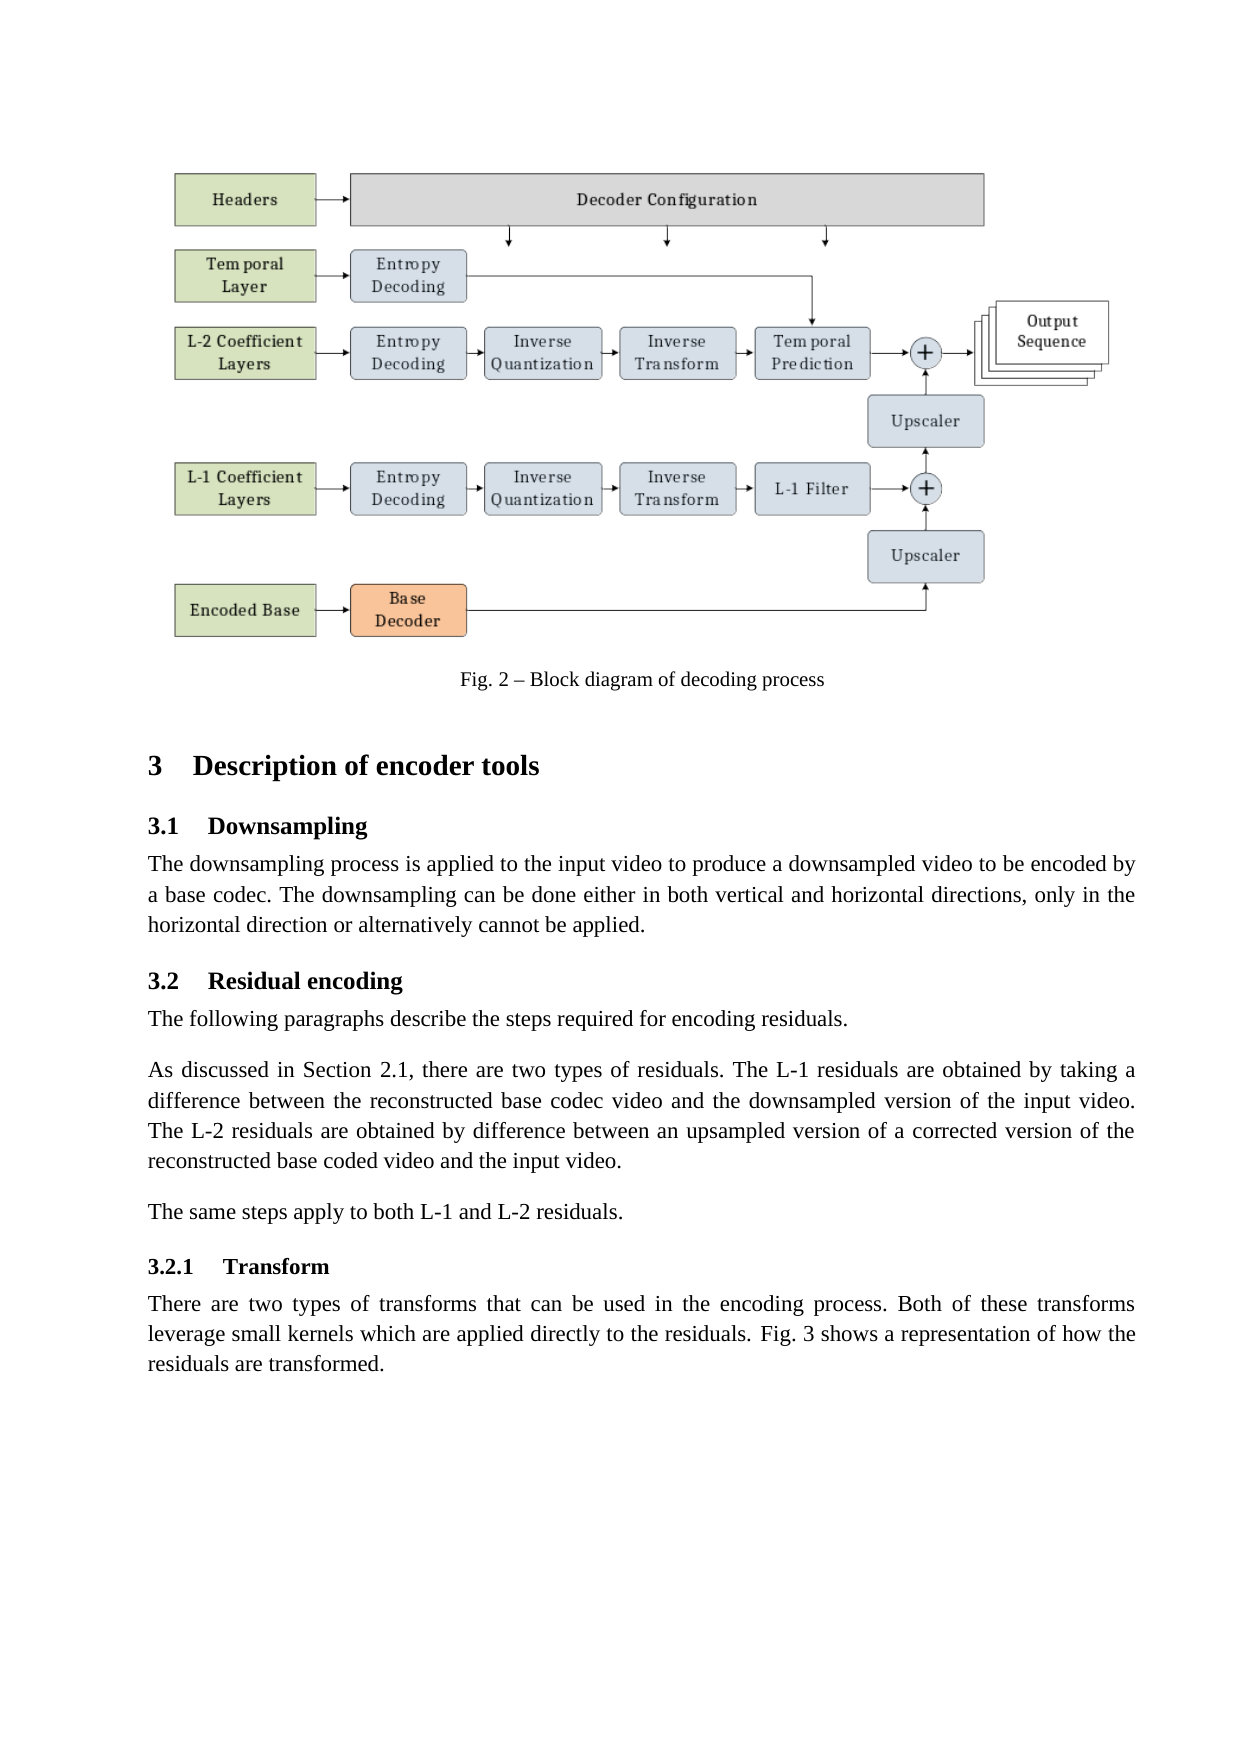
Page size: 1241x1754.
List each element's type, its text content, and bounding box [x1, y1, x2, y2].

text There are two types of transforms that can be used in the encoding process. Both of these transforms leverage small kernels which are applied directly to the residuals. Fig. 3 shows a representation of how the residuals are transformed. [148, 1290, 1137, 1377]
subtitle Downsampling [148, 811, 1137, 840]
subtitle Transform [148, 1253, 1137, 1280]
text The following paragraphs describe the steps required for encoding residuals. [148, 1005, 1137, 1032]
text Fig. 2 – Block diagram of decoding process [148, 666, 1137, 691]
text As discussed in Section 2.1, there are two types of residuals. The L-1 residuals are obtained by taking a difference between the reconstructed base codec video and the downsampled version of the input video. The L-2 residuals are obtained by difference between an upsampled version of a corrected version of the reconstructed base coded video and the input video. [148, 1056, 1137, 1173]
subtitle Residual encoding [148, 966, 1137, 995]
text The same steps apply to both L-1 and L-2 residuals. [148, 1198, 1137, 1224]
subtitle Description of encoder tools [148, 748, 1137, 781]
text The downsampling process is applied to the input video to produce a downsampled video to be encoded by a base codec. The downsampling can be done either in both vertical and horizontal directions, only in the horizontal direction or alternatively cannot be applied. [148, 851, 1137, 937]
